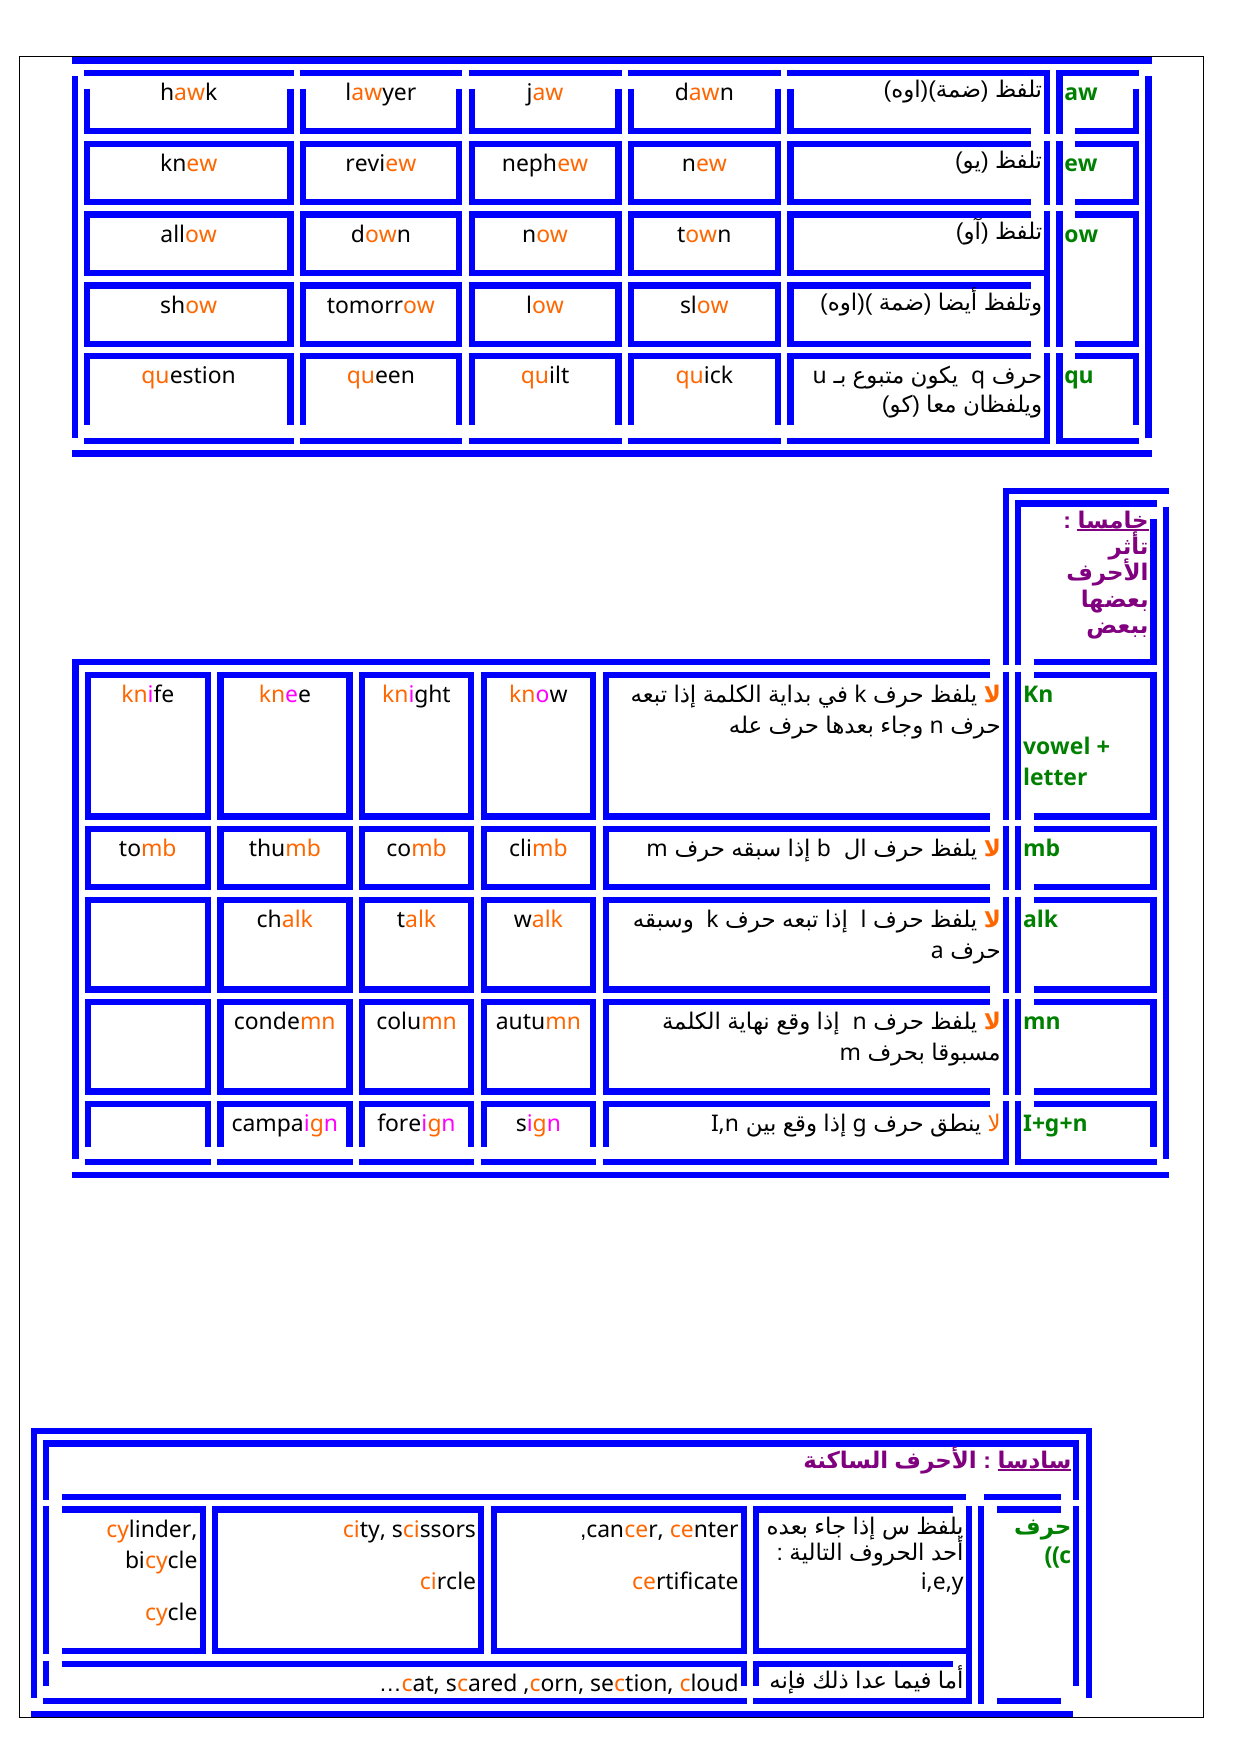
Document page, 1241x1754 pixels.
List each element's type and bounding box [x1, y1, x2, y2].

table_cell [20, 57, 1203, 1717]
